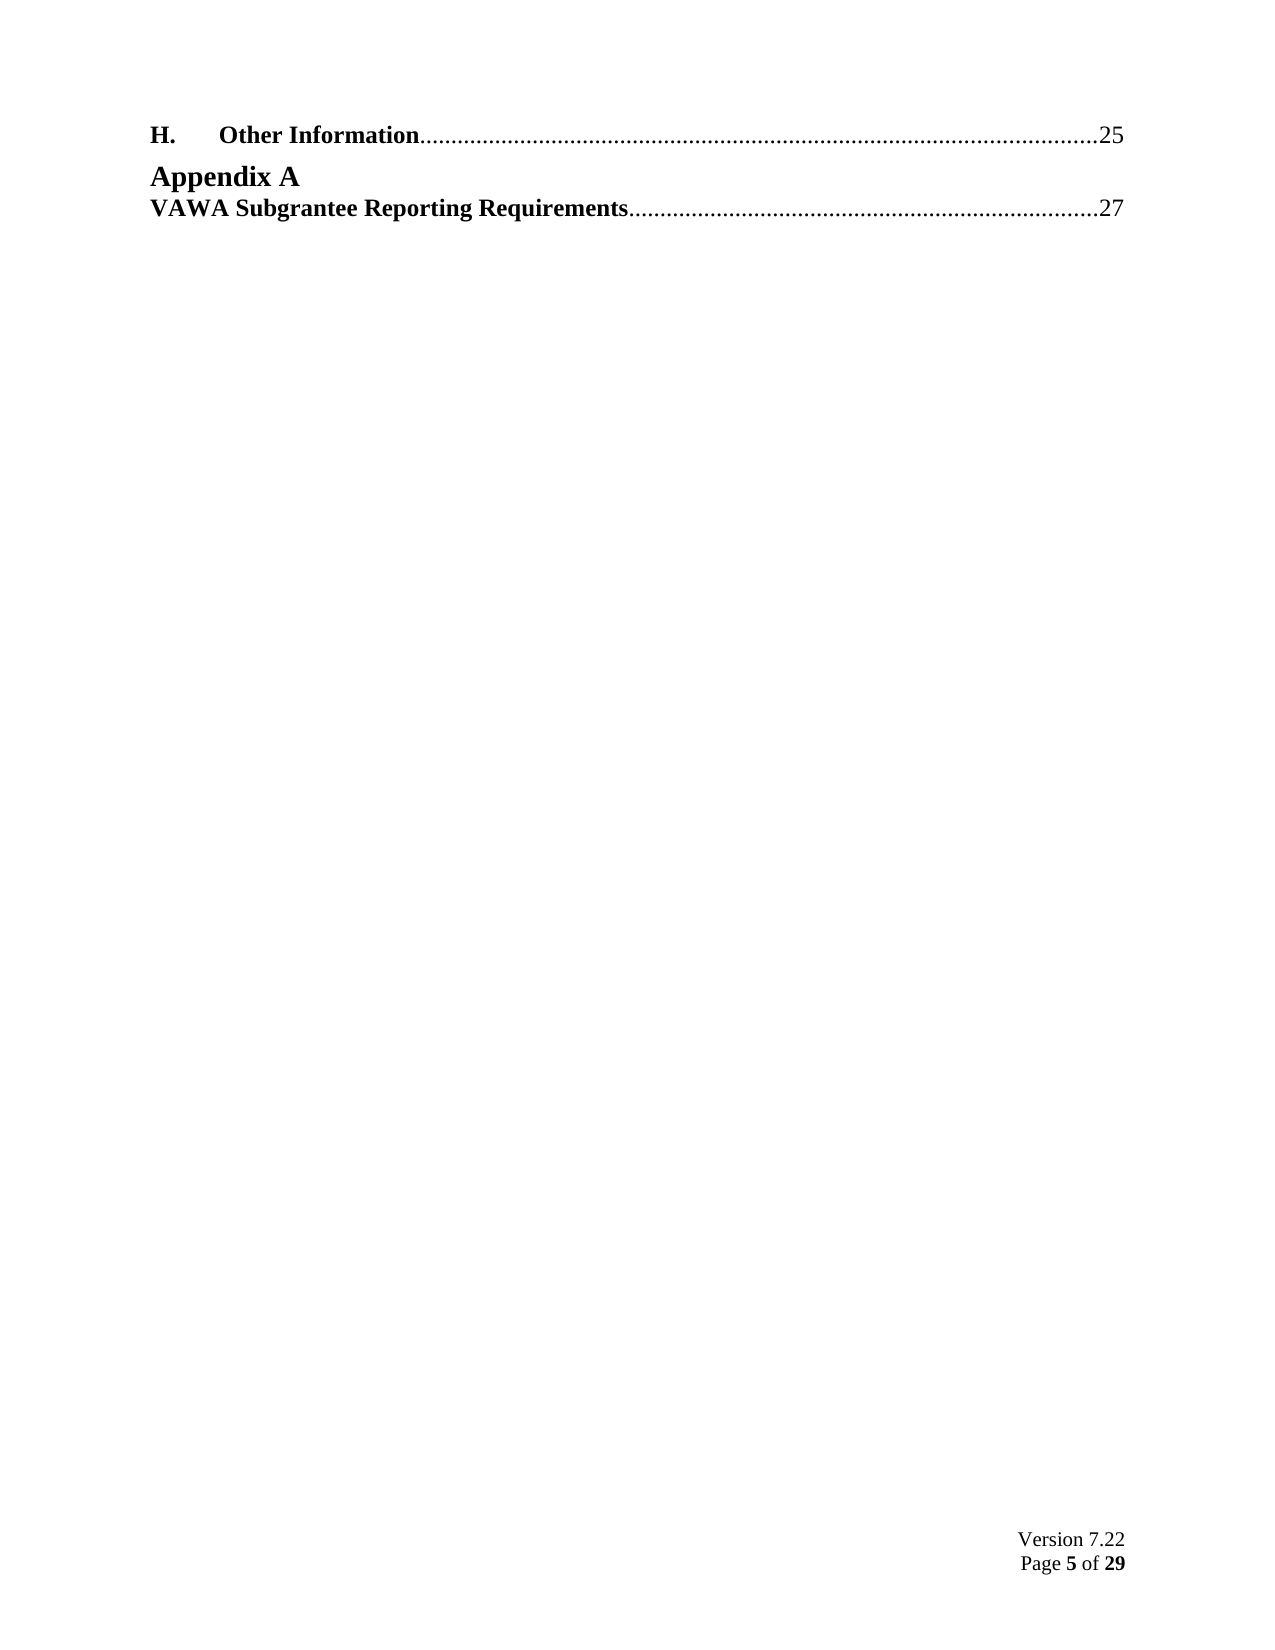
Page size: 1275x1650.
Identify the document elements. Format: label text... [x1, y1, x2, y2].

text H. Other Information 25 [150, 120, 1125, 149]
subtitle Appendix A [150, 159, 1125, 193]
text VAWA Subgrantee Reporting Requirements 27 [150, 193, 1125, 221]
